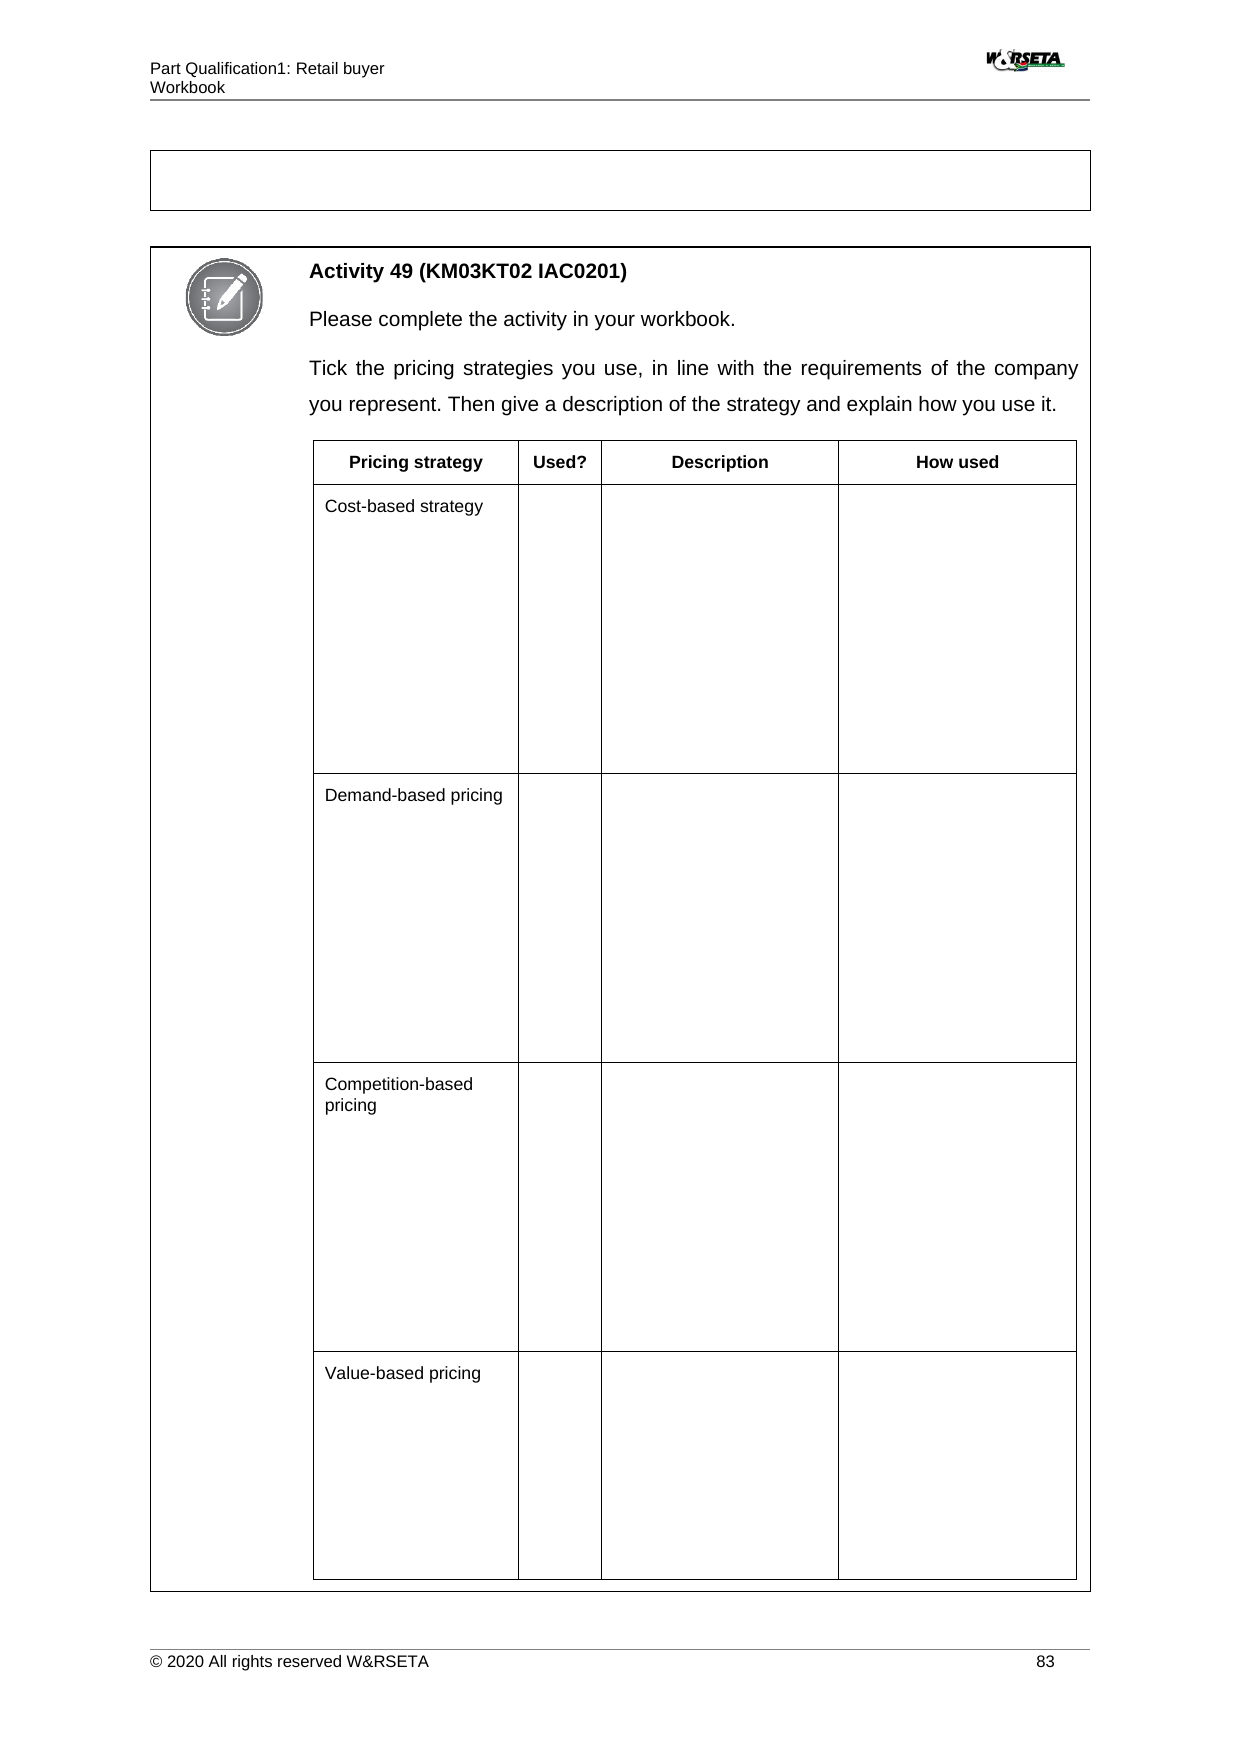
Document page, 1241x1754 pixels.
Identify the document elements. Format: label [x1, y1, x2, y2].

table_header [298, 151, 1090, 209]
picture [986, 49, 1065, 72]
table_header [151, 151, 298, 209]
table_header [151, 248, 297, 1591]
picture [185, 258, 263, 336]
table_header [298, 248, 1090, 1591]
